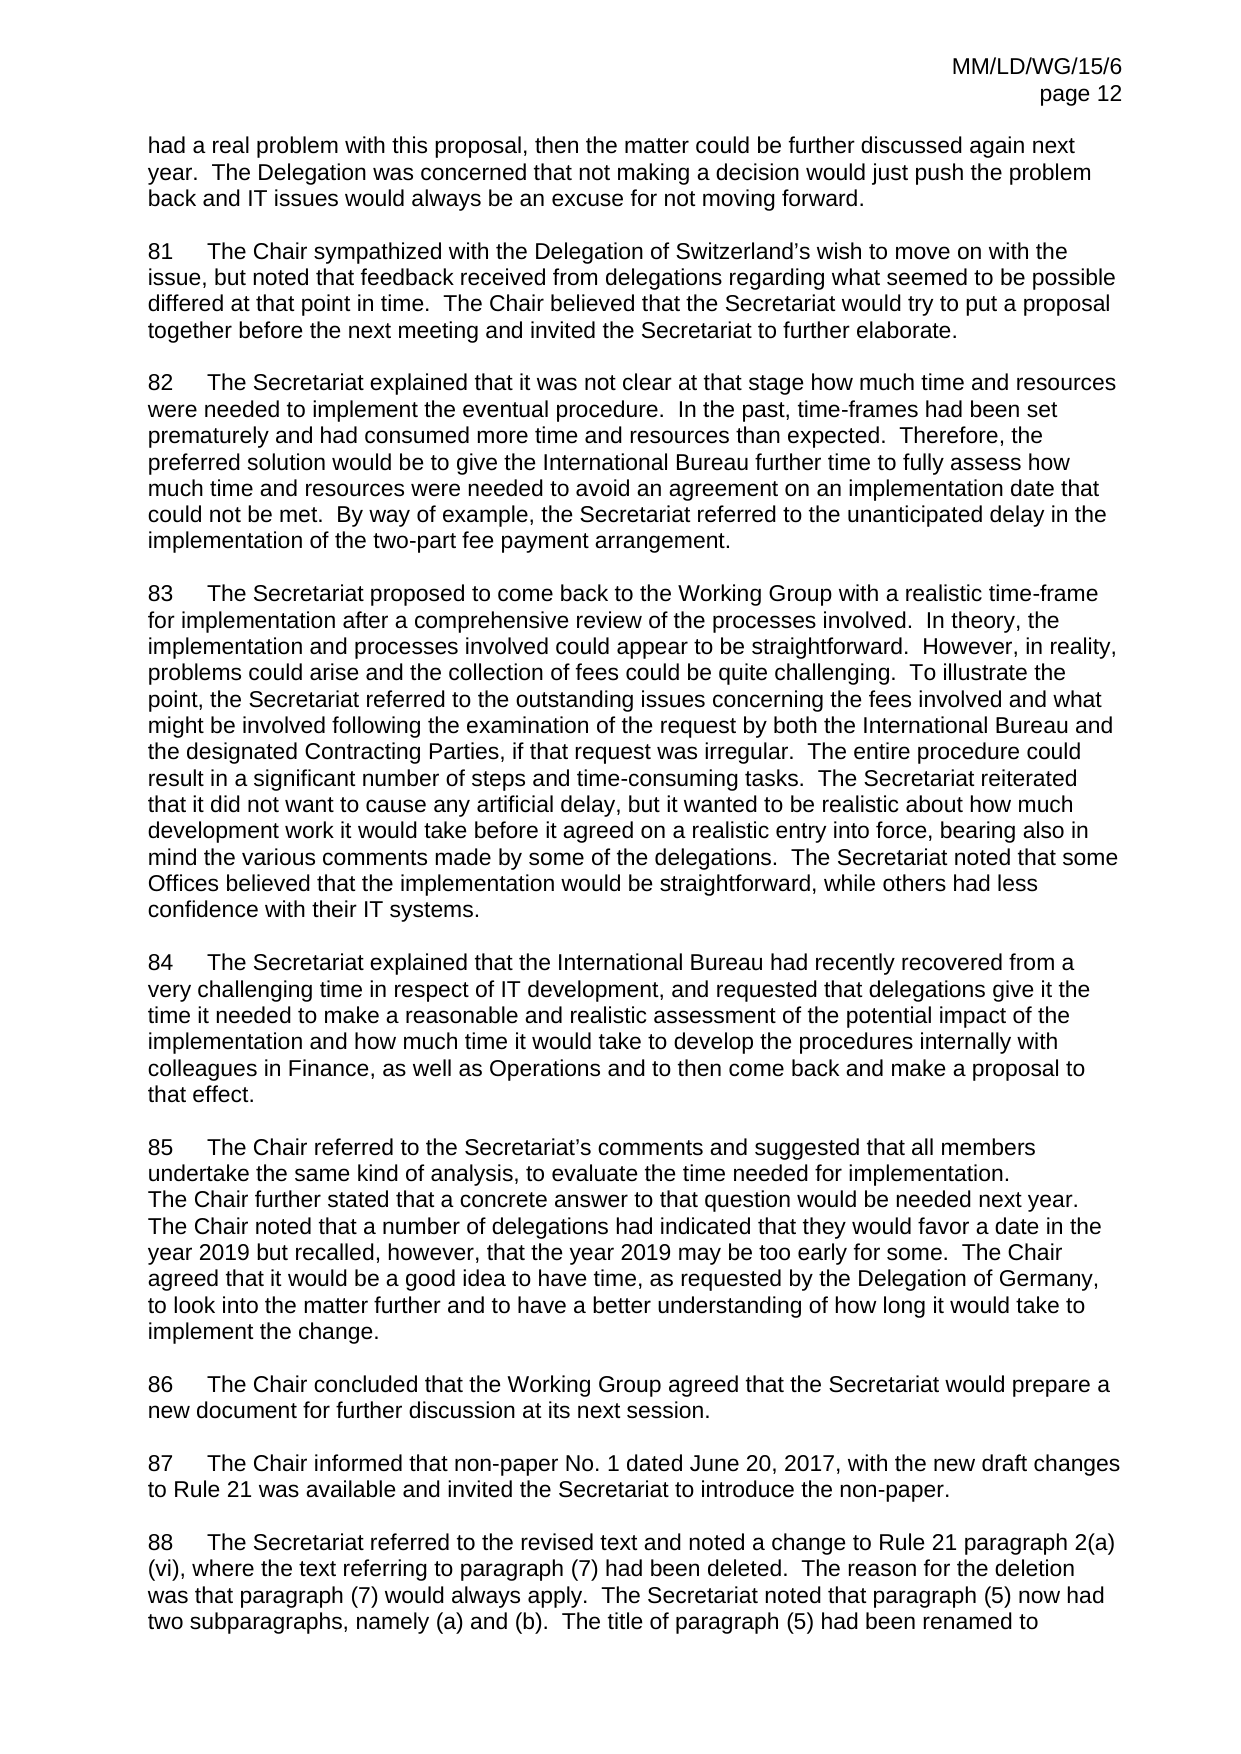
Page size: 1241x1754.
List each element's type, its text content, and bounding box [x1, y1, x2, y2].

text The Chair concluded that the Working Group agreed that the Secretariat would prepare a new document for further discussion at its next session. [148, 1371, 1122, 1423]
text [148, 132, 1122, 211]
text The Secretariat explained that the International Bureau had recently recovered from a very challenging time in respect of IT development, and requested that delegations give it the time it needed to make a reasonable and realistic assessment of the potential impact of the implementation and how much time it would take to develop the procedures internally with colleagues in Finance, as well as Operations and to then come back and make a proposal to that effect. [148, 949, 1122, 1107]
text The Secretariat explained that it was not clear at that stage how much time and resources were needed to implement the eventual procedure. In the past, time-frames had been set prematurely and had consumed more time and resources than expected. Therefore, the preferred solution would be to give the International Bureau further time to fully assess how much time and resources were needed to avoid an agreement on an implementation date that could not be met. By way of example, the Secretariat referred to the unanticipated delay in the implementation of the two-part fee payment arrangement. [148, 369, 1122, 554]
text The Secretariat proposed to come back to the Working Group with a realistic time-frame for implementation after a comprehensive review of the processes involved. In theory, the implementation and processes involved could appear to be straightforward. However, in reality, problems could arise and the collection of fees could be quite challenging. To illustrate the point, the Secretariat referred to the outstanding issues concerning the fees involved and what might be involved following the examination of the request by both the International Bureau and the designated Contracting Parties, if that request was irregular. The entire procedure could result in a significant number of steps and time-consuming tasks. The Secretariat reiterated that it did not want to cause any artificial delay, but it wanted to be realistic about how much development work it would take before it agreed on a realistic entry into force, bearing also in mind the various comments made by some of the delegations. The Secretariat noted that some Offices believed that the implementation would be straightforward, while others had less confidence with their IT systems. [148, 580, 1122, 923]
text The Chair sympathized with the Delegation of Switzerland’s wish to move on with the issue, but noted that feedback received from delegations regarding what seemed to be possible differed at that point in time. The Chair believed that the Secretariat would try to put a proposal together before the next meeting and invited the Secretariat to further elaborate. [148, 238, 1122, 343]
text The Chair referred to the Secretariat’s comments and suggested that all members undertake the same kind of analysis, to evaluate the time needed for implementation. The Chair further stated that a concrete answer to that question would be needed next year. The Chair noted that a number of delegations had indicated that they would favor a date in the year 2019 but recalled, however, that the year 2019 may be too early for some. The Chair agreed that it would be a good idea to have time, as requested by the Delegation of Germany, to look into the matter further and to have a better understanding of how long it would take to implement the change. [148, 1134, 1122, 1344]
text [148, 1529, 1122, 1634]
text The Chair informed that non-paper No. 1 dated June 20, 2017, with the new draft changes to Rule 21 was available and invited the Secretariat to introduce the non-paper. [148, 1450, 1122, 1503]
